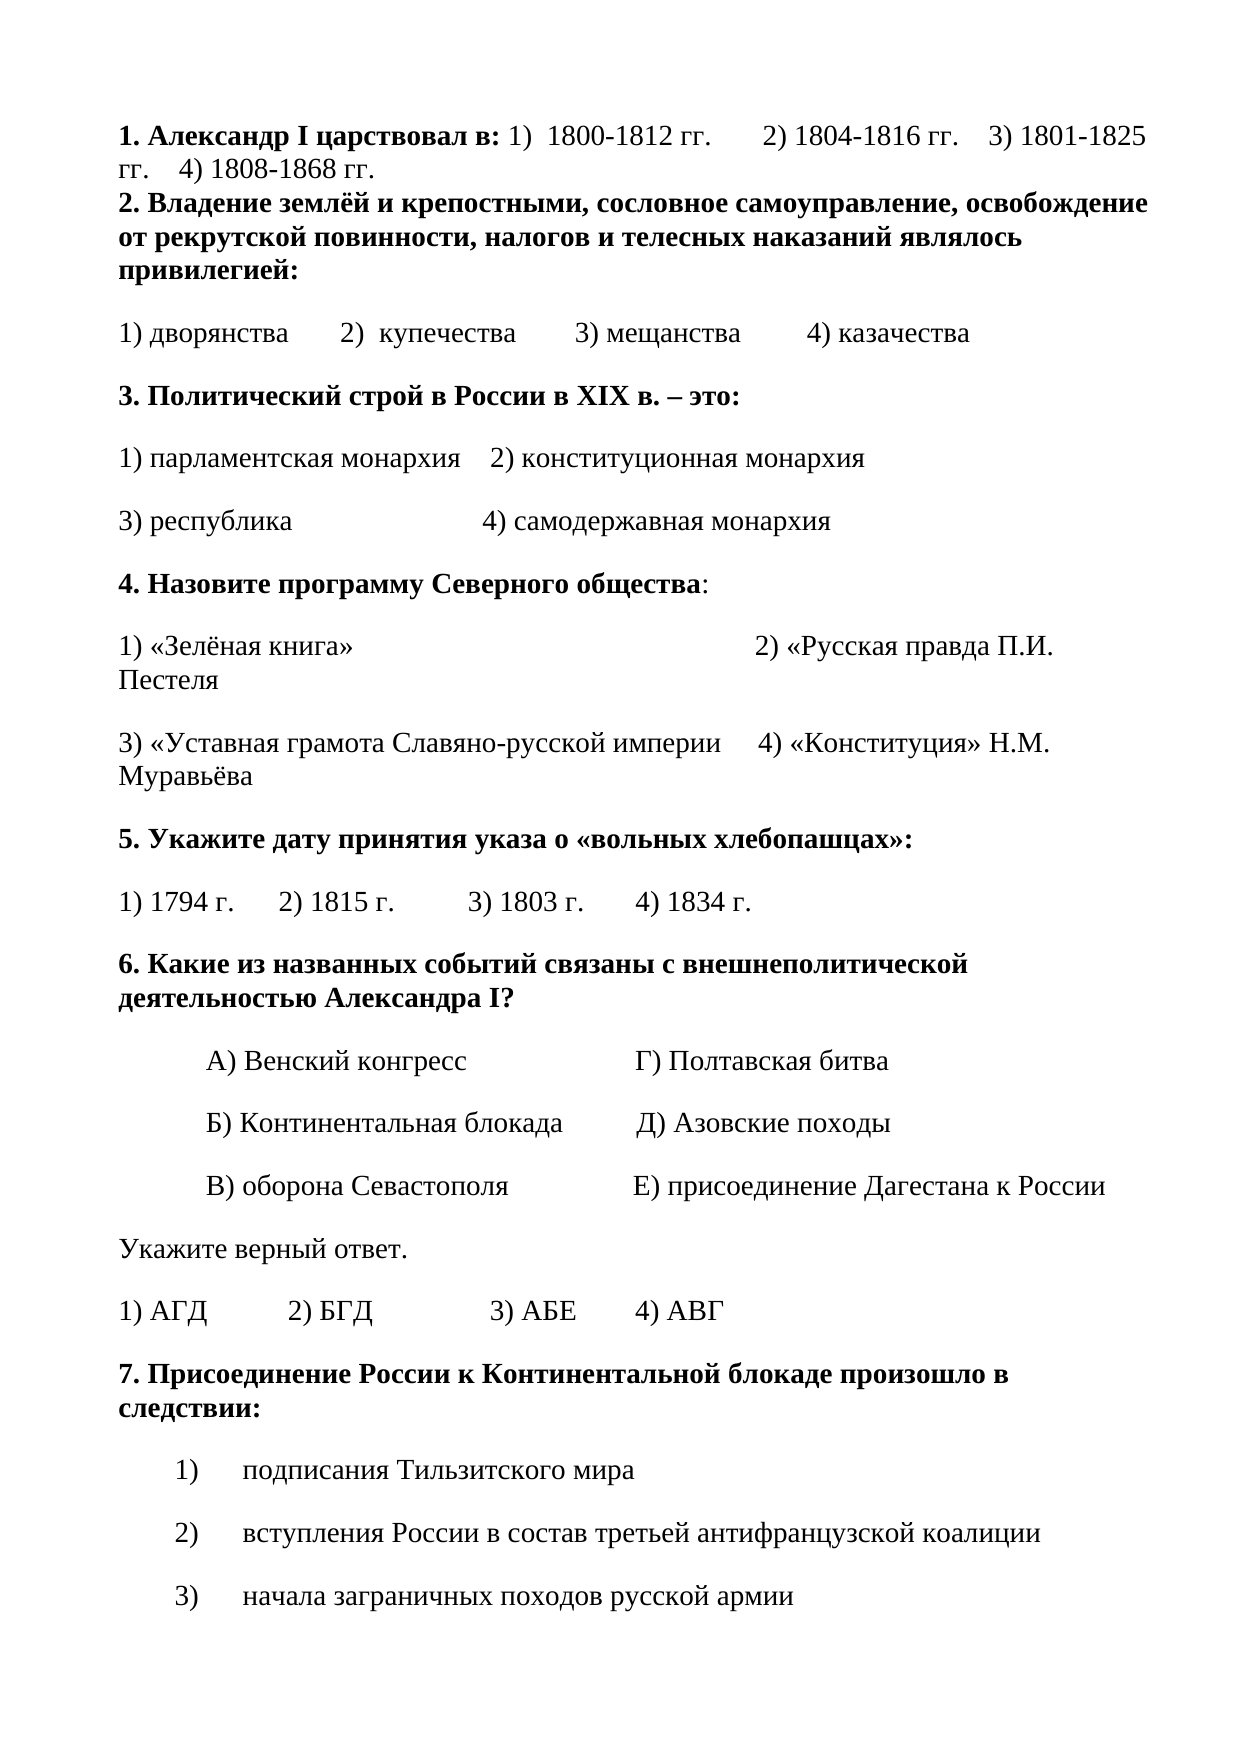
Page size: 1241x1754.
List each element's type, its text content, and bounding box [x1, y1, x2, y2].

text А) Венский конгресс Г) Полтавская битва [118, 1043, 1152, 1076]
text 1) подписания Тильзитского мира [174, 1452, 1152, 1486]
text 2) вступления России в состав третьей антифранцузской коалиции [174, 1515, 1152, 1549]
text Б) Континентальная блокада Д) Азовские походы [118, 1105, 1152, 1139]
text Укажите верный ответ. [118, 1231, 1152, 1264]
text 5. Укажите дату принятия указа о «вольных хлебопашцах»: [118, 821, 1152, 854]
text 3) начала заграничных походов русской армии [174, 1578, 1152, 1611]
text 2. Владение землёй и крепостными, сословное самоуправление, освобождение от рекрутской повинности, налогов и телесных наказаний являлось привилегией: [118, 185, 1152, 286]
text 3) республика 4) самодержавная монархия [118, 503, 1152, 537]
text 1) 1794 г. 2) 1815 г. 3) 1803 г. 4) 1834 г. [118, 884, 1152, 917]
text 1. Александр I царствовал в: 1) 1800-1812 гг. 2) 1804-1816 гг. 3) 1801-1825 гг. 4) 1808-1868 гг. [118, 118, 1152, 185]
text 3. Политический строй в России в XIX в. – это: [118, 378, 1152, 411]
text 6. Какие из названных событий связаны с внешнеполитической деятельностью Александра I? [118, 946, 1152, 1013]
text 7. Присоединение России к Континентальной блокаде произошло в следствии: [118, 1356, 1152, 1423]
text 3) «Уставная грамота Славяно-русской империи 4) «Конституция» Н.М. Муравьёва [118, 725, 1152, 792]
text 4. Назовите программу Северного общества: [118, 566, 1152, 599]
text 1) «Зелёная книга» 2) «Русская правда П.И. Пестеля [118, 628, 1152, 696]
text 1) АГД 2) БГД 3) АБЕ 4) АВГ [118, 1293, 1152, 1327]
text 1) дворянства 2) купечества 3) мещанства 4) казачества [118, 315, 1152, 348]
text В) оборона Севастополя Е) присоединение Дагестана к России [118, 1168, 1152, 1202]
text 1) парламентская монархия 2) конституционная монархия [118, 440, 1152, 474]
